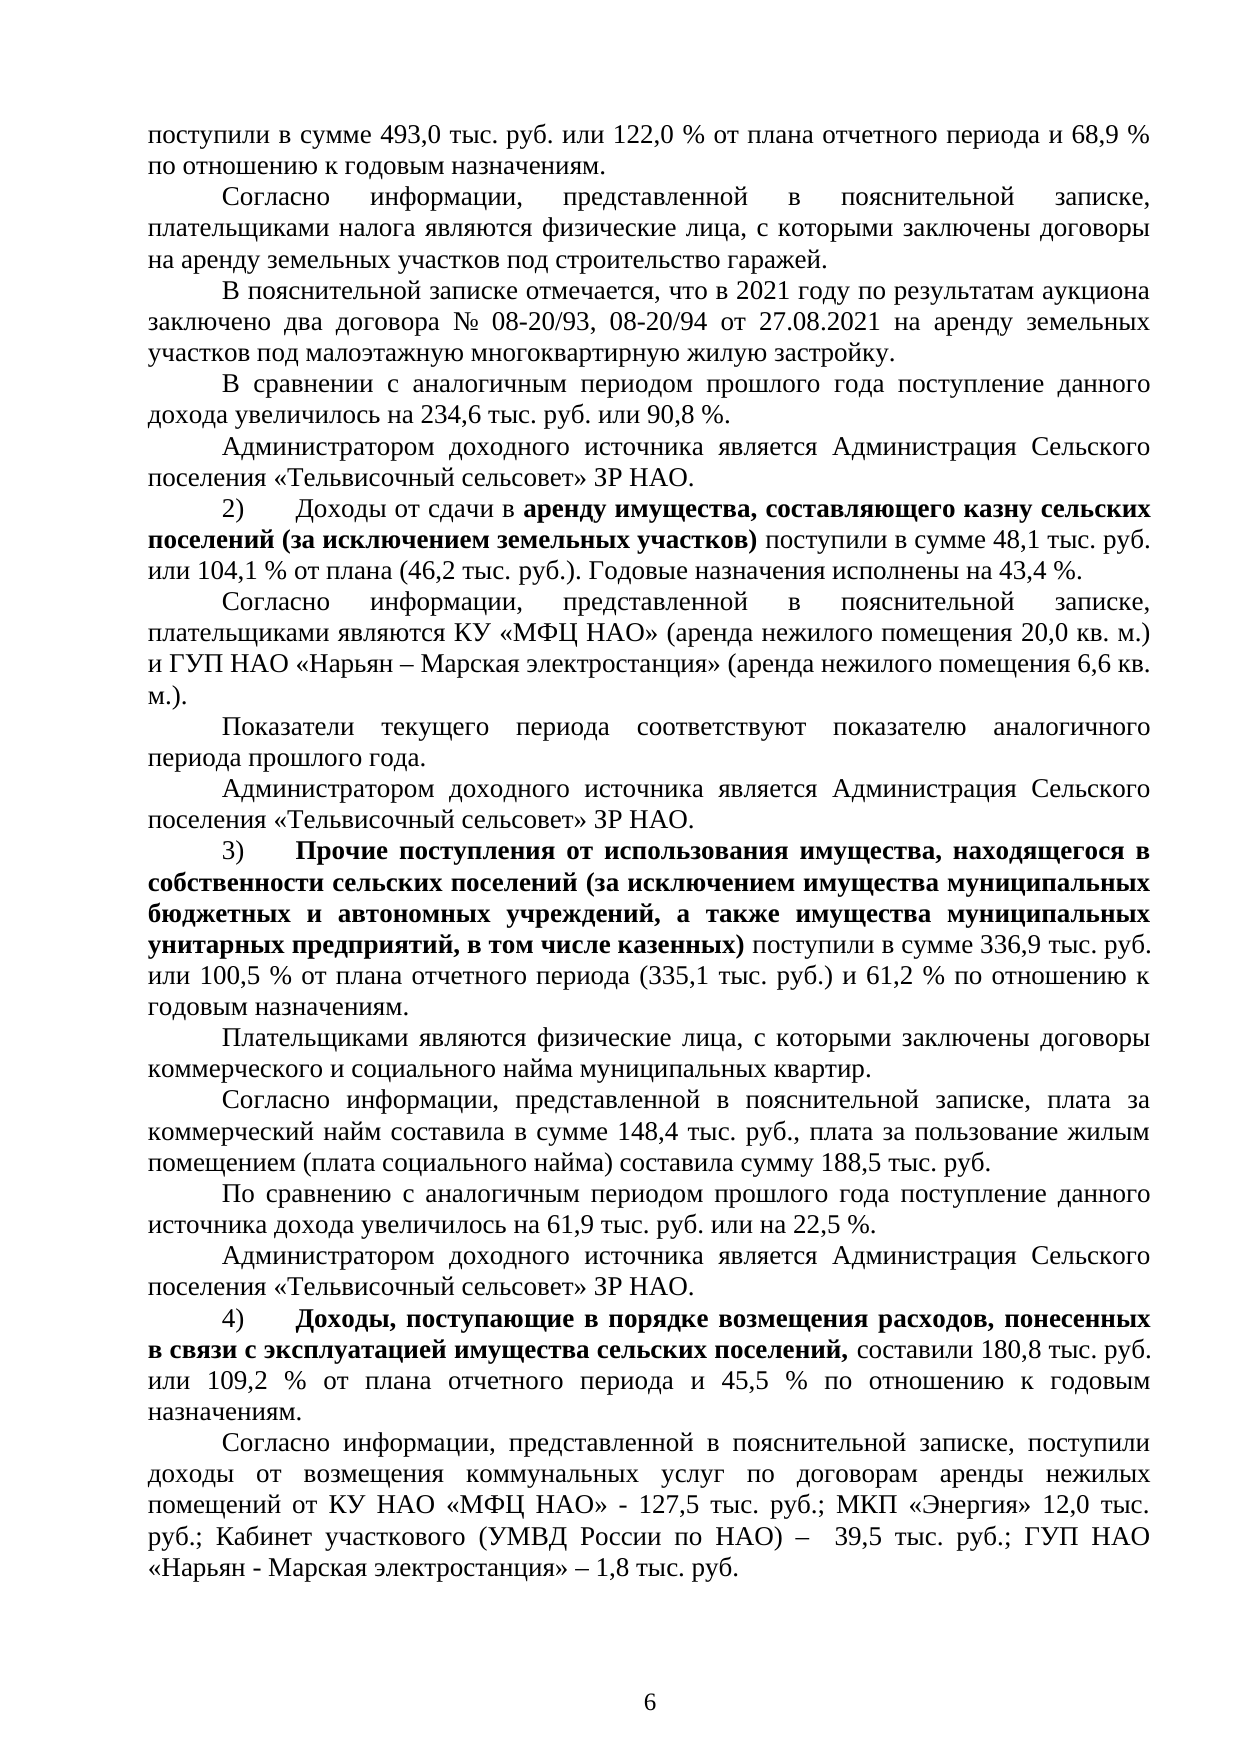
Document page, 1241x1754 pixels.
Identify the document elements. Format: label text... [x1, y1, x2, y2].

text Администратором доходного источника является Администрация Сельского поселения «Тельвисочный сельсовет» ЗР НАО. [148, 1239, 1152, 1302]
text В сравнении с аналогичным периодом прошлого года поступление данного дохода увеличилось на 234,6 тыс. руб. или 90,8 %. [148, 367, 1152, 429]
list Согласно информации, представленной в пояснительной записке, плательщиками налога являются физические лица, с которыми заключены договоры на аренду земельных участков под строительство гаражей. [148, 180, 1152, 274]
text Согласно информации, представленной в пояснительной записке, поступили доходы от возмещения коммунальных услуг по договорам аренды нежилых помещений от КУ НАО «МФЦ НАО» - 127,5 тыс. руб.; МКП «Энергия» 12,0 тыс. руб.; Кабинет участкового (УМВД России по НАО) – 39,5 тыс. руб.; ГУП НАО «Нарьян - Марская электростанция» – 1,8 тыс. руб. [148, 1426, 1152, 1582]
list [148, 118, 1152, 180]
list Плательщиками являются физические лица, с которыми заключены договоры коммерческого и социального найма муниципальных квартир. [148, 1021, 1152, 1084]
list Согласно информации, представленной в пояснительной записке, плата за коммерческий найм составила в сумме 148,4 тыс. руб., плата за пользование жилым помещением (плата социального найма) составила сумму 188,5 тыс. руб. [148, 1084, 1152, 1177]
text Администратором доходного источника является Администрация Сельского поселения «Тельвисочный сельсовет» ЗР НАО. [148, 772, 1152, 834]
title Доходы от сдачи в аренду имущества, составляющего казну сельских поселений (за исключением земельных участков) поступили в сумме 48,1 тыс. руб. или 104,1 % от плана (46,2 тыс. руб.). Годовые назначения исполнены на 43,4 %. [148, 492, 1152, 585]
list В пояснительной записке отмечается, что в 2021 году по результатам аукциона заключено два договора № 08-20/93, 08-20/94 от 27.08.2021 на аренду земельных участков под малоэтажную многоквартирную жилую застройку. [148, 274, 1152, 367]
list Прочие поступления от использования имущества, находящегося в собственности сельских поселений (за исключением имущества муниципальных бюджетных и автономных учреждений, а также имущества муниципальных унитарных предприятий, в том числе казенных) поступили в сумме 336,9 тыс. руб. или 100,5 % от плана отчетного периода (335,1 тыс. руб.) и 61,2 % по отношению к годовым назначениям. [148, 834, 1152, 1021]
title Согласно информации, представленной в пояснительной записке, плательщиками являются КУ «МФЦ НАО» (аренда нежилого помещения 20,0 кв. м.) и ГУП НАО «Нарьян – Марская электростанция» (аренда нежилого помещения 6,6 кв. м.). [148, 585, 1152, 710]
list Доходы, поступающие в порядке возмещения расходов, понесенных в связи с эксплуатацией имущества сельских поселений, составили 180,8 тыс. руб. или 109,2 % от плана отчетного периода и 45,5 % по отношению к годовым назначениям. [148, 1302, 1152, 1426]
title Показатели текущего периода соответствуют показателю аналогичного периода прошлого года. [148, 710, 1152, 772]
text Администратором доходного источника является Администрация Сельского поселения «Тельвисочный сельсовет» ЗР НАО. [148, 429, 1152, 492]
list По сравнению с аналогичным периодом прошлого года поступление данного источника дохода увеличилось на 61,9 тыс. руб. или на 22,5 %. [148, 1177, 1152, 1239]
